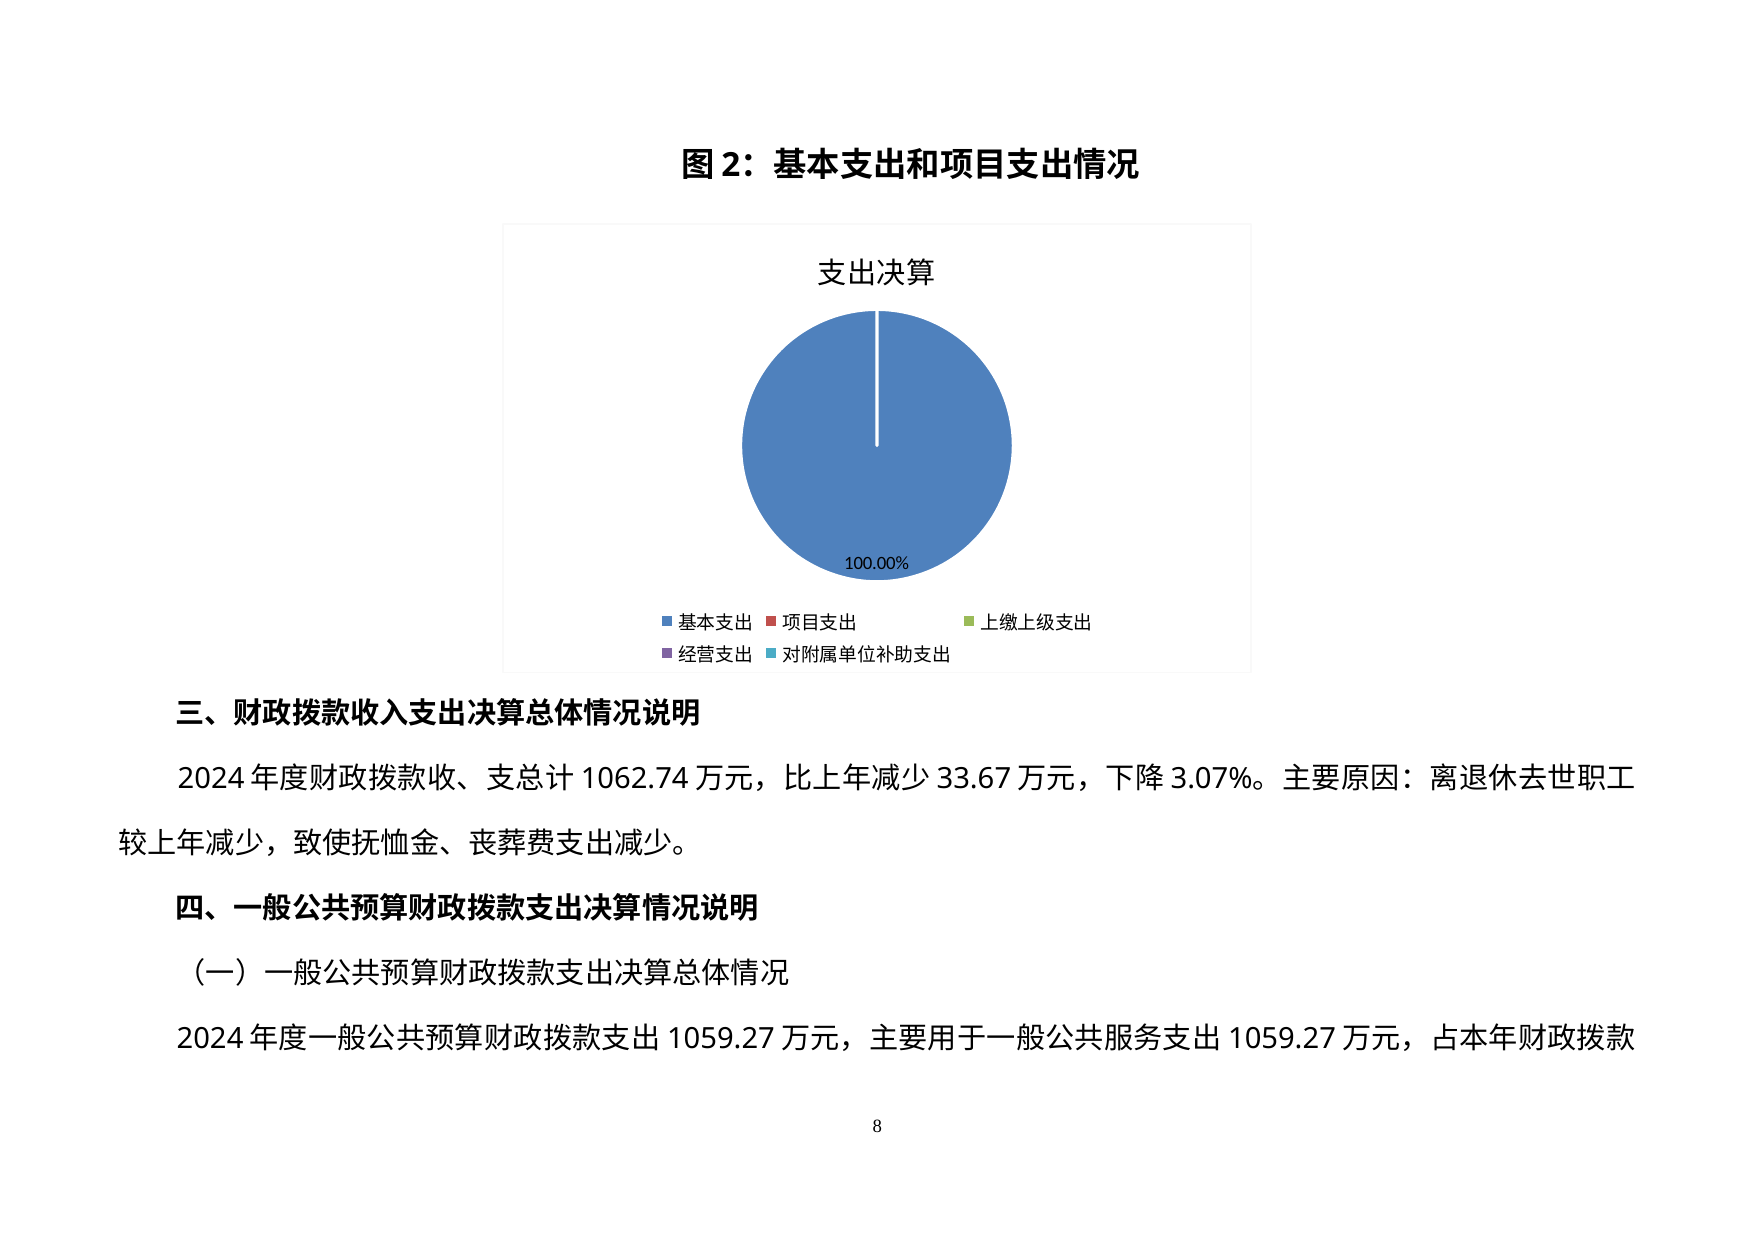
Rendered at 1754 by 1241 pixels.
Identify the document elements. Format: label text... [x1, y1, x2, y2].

text 三、财政拨款收入支出决算总体情况说明 [118, 678, 1636, 743]
text 2024年度财政拨款收、支总计1062.74万元，比上年减少33.67万元，下降3.07%。主要原因：离退休去世职工较上年减少，致使抚恤金、丧葬费支出减少。 [118, 743, 1636, 873]
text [118, 1003, 1636, 1068]
subtitle 图2：基本支出和项目支出情况 [118, 129, 1636, 194]
text 四、一般公共预算财政拨款支出决算情况说明 [118, 873, 1636, 938]
text （一）一般公共预算财政拨款支出决算总体情况 [118, 938, 1636, 1003]
